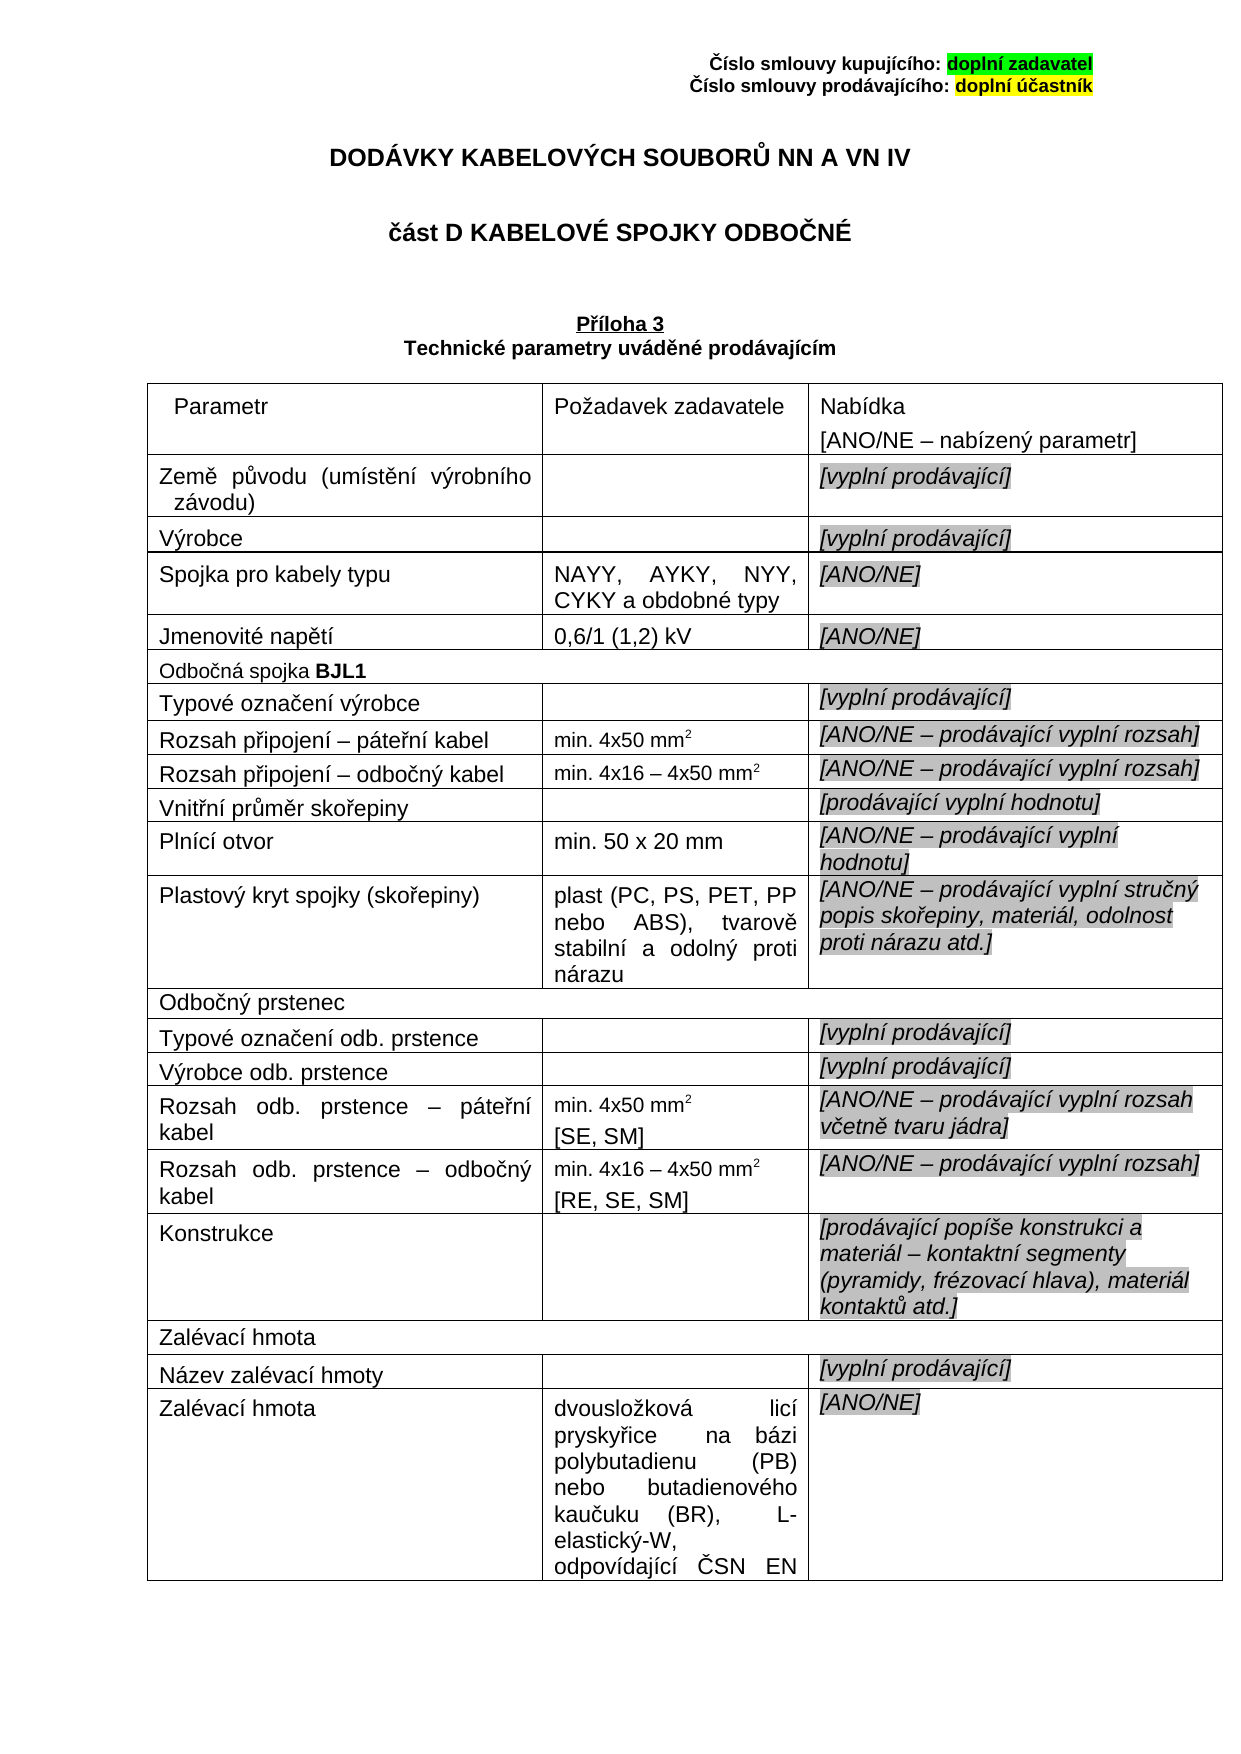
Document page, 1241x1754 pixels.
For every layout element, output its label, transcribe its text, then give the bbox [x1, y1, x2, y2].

table_cell [ANO/NE] [809, 1389, 1222, 1580]
table_cell Rozsah odb. prstence – páteřní kabel [148, 1086, 542, 1149]
table_header Nabídka [ANO/NE – nabízený parametr] [809, 384, 1222, 454]
table_cell Výrobce odb. prstence [148, 1053, 542, 1085]
table_cell [ANO/NE – prodávající vyplní rozsah] [809, 755, 1222, 787]
table_cell Odbočný prstenec [148, 989, 1222, 1018]
table_cell [ANO/NE] [809, 615, 1222, 649]
table_cell [543, 1019, 808, 1052]
table_cell Rozsah připojení – páteřní kabel [148, 721, 542, 754]
table_cell Země původu (umístění výrobního závodu) [148, 455, 542, 516]
table_cell [vyplní prodávající] [809, 1019, 1222, 1052]
table_cell [vyplní prodávající] [809, 1355, 1222, 1388]
table_cell Odbočná spojka BJL1 [148, 650, 1222, 683]
text Technické parametry uváděné prodávajícím [148, 335, 1093, 359]
table_cell [543, 517, 808, 551]
table_cell Vnitřní průměr skořepiny [148, 789, 542, 821]
text Příloha 3 [148, 311, 1093, 335]
table_cell [543, 1355, 808, 1388]
table_cell min. 4x16 – 4x50 mm2 [543, 755, 808, 787]
table_cell Název zalévací hmoty [148, 1355, 542, 1388]
table_cell [ANO/NE – prodávající vyplní rozsah] [809, 721, 1222, 754]
table_cell Výrobce [148, 517, 542, 551]
table_cell [prodávající popíše konstrukci a materiál – kontaktní segmenty (pyramidy, frézovací hlava), materiál kontaktů atd.] [957, 1214, 1222, 1319]
table_cell NAYY, AYKY, NYY, CYKY a obdobné typy [543, 553, 808, 613]
table_cell [543, 789, 808, 821]
table_cell Konstrukce [148, 1214, 542, 1319]
table_cell [vyplní prodávající] [809, 1053, 1222, 1085]
table_cell 0,6/1 (1,2) kV [543, 615, 808, 649]
table_header Požadavek zadavatele [543, 384, 808, 454]
table_cell min. 4x16 – 4x50 mm2 [RE, SE, SM] [543, 1150, 808, 1213]
table_cell [ANO/NE – prodávající vyplní stručný popis skořepiny, materiál, odolnost proti nárazu atd.] [809, 876, 1222, 987]
table_cell Rozsah připojení – odbočný kabel [148, 755, 542, 787]
table_cell [ANO/NE – prodávající vyplní hodnotu] [809, 822, 1222, 875]
table_cell [vyplní prodávající] [809, 455, 1222, 516]
table_cell min. 50 x 20 mm [543, 822, 808, 875]
table_cell [543, 455, 808, 516]
table_cell plast (PC, PS, PET, PP nebo ABS), tvarově stabilní a odolný proti nárazu [543, 876, 808, 987]
table_cell [ANO/NE] [809, 553, 1222, 613]
table_cell min. 4x50 mm2 [543, 721, 808, 754]
table_cell Jmenovité napětí [148, 615, 542, 649]
table_cell [ANO/NE – prodávající vyplní rozsah včetně tvaru jádra] [809, 1086, 1222, 1149]
table_cell [vyplní prodávající] [809, 517, 1222, 551]
table_cell Spojka pro kabely typu [148, 553, 542, 613]
table_cell Rozsah odb. prstence – odbočný kabel [148, 1150, 542, 1213]
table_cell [543, 1389, 808, 1580]
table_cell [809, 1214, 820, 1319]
table_cell [ANO/NE – prodávající vyplní rozsah] [809, 1150, 1222, 1213]
table_cell [543, 684, 808, 720]
table_cell Typové označení výrobce [148, 684, 542, 720]
table_cell [543, 1214, 808, 1319]
table_header Parametr [148, 384, 542, 454]
table_cell Plnící otvor [148, 822, 542, 875]
table_cell Zalévací hmota [148, 1389, 542, 1580]
table_cell Plastový kryt spojky (skořepiny) [148, 876, 542, 987]
table_cell [vyplní prodávající] [809, 684, 1222, 720]
table_cell Zalévací hmota [148, 1321, 1222, 1354]
table_cell [543, 1053, 808, 1085]
table_cell Typové označení odb. prstence [148, 1019, 542, 1052]
table_cell min. 4x50 mm2 [SE, SM] [543, 1086, 808, 1149]
table_cell [prodávající vyplní hodnotu] [809, 789, 1222, 821]
